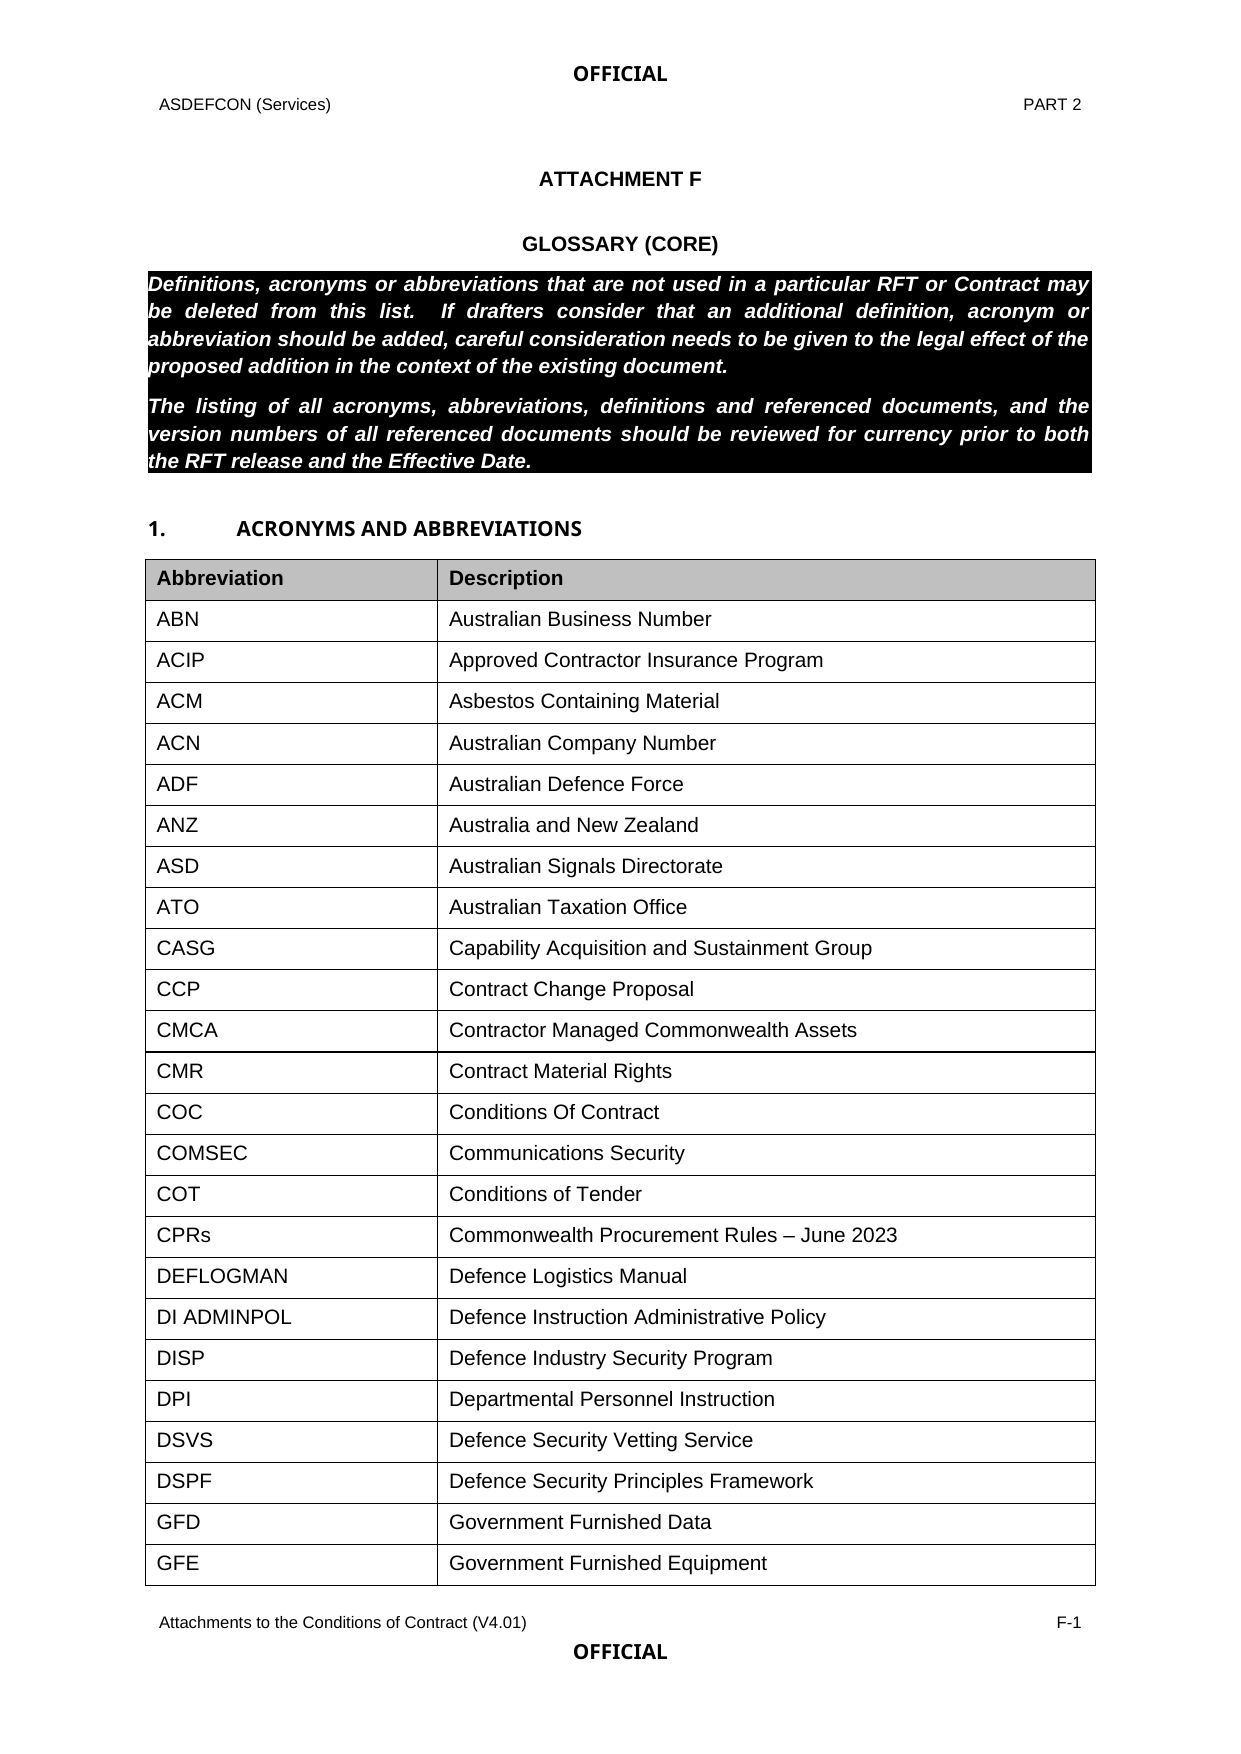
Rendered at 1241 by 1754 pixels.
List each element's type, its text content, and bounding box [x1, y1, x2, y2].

table_cell DISP [146, 1340, 437, 1380]
table_cell DSVS [146, 1422, 437, 1462]
table_cell DPI [146, 1381, 437, 1421]
table_cell ABN [146, 601, 437, 641]
table_cell Australian Company Number [438, 724, 1095, 764]
table_cell GFE [146, 1545, 437, 1585]
table_cell Conditions Of Contract [438, 1094, 1095, 1133]
table_header Abbreviation [146, 560, 437, 600]
table_cell Defence Security Vetting Service [438, 1422, 1095, 1462]
table_cell Departmental Personnel Instruction [438, 1381, 1095, 1421]
text Definitions, acronyms or abbreviations that are not used in a particular RFT or Contract may be deleted from this list. If drafters consider that an additional definition, acronym or abbreviation should be added, careful consideration needs to be given to the legal effect of the proposed addition in the context of the existing document. [148, 271, 1092, 378]
table_cell Commonwealth Procurement Rules – June 2023 [438, 1217, 1095, 1257]
table_cell Contract Material Rights [438, 1053, 1095, 1092]
table_cell Defence Industry Security Program [438, 1340, 1095, 1380]
table_cell DI ADMINPOL [146, 1299, 437, 1339]
title GLOSSARY (CORE) [148, 231, 1092, 255]
table_cell Government Furnished Equipment [438, 1545, 1095, 1585]
table_cell Australia and New Zealand [438, 806, 1095, 846]
table_cell ADF [146, 765, 437, 805]
table_cell Approved Contractor Insurance Program [438, 642, 1095, 682]
table_cell Defence Logistics Manual [438, 1258, 1095, 1298]
table_cell CASG [146, 929, 437, 969]
table_cell Defence Instruction Administrative Policy [438, 1299, 1095, 1339]
table_cell GFD [146, 1504, 437, 1544]
table_cell Defence Security Principles Framework [438, 1463, 1095, 1503]
table_cell CMR [146, 1053, 437, 1092]
table_cell CPRs [146, 1217, 437, 1257]
table_cell COMSEC [146, 1135, 437, 1174]
table_cell DEFLOGMAN [146, 1258, 437, 1298]
table_cell COT [146, 1176, 437, 1216]
table_cell DSPF [146, 1463, 437, 1503]
table_cell COC [146, 1094, 437, 1133]
text The listing of all acronyms, abbreviations, definitions and referenced documents, and the version numbers of all referenced documents should be reviewed for currency prior to both the RFT release and the Effective Date. [148, 394, 1092, 473]
list Acronyms and Abbreviations [148, 514, 1092, 542]
table_cell ACM [146, 683, 437, 723]
table_cell ATO [146, 888, 437, 928]
table_cell Australian Taxation Office [438, 888, 1095, 928]
table_cell Australian Signals Directorate [438, 847, 1095, 887]
table_cell ASD [146, 847, 437, 887]
table_cell Contract Change Proposal [438, 970, 1095, 1010]
table_cell Australian Defence Force [438, 765, 1095, 805]
table_cell ACIP [146, 642, 437, 682]
table_header Description [438, 560, 1095, 600]
table_cell Asbestos Containing Material [438, 683, 1095, 723]
table_cell ACN [146, 724, 437, 764]
table_cell Conditions of Tender [438, 1176, 1095, 1216]
table_cell Australian Business Number [438, 601, 1095, 641]
table_cell Capability Acquisition and Sustainment Group [438, 929, 1095, 969]
table_cell CCP [146, 970, 437, 1010]
table_cell ANZ [146, 806, 437, 846]
table_cell CMCA [146, 1011, 437, 1051]
table_cell Government Furnished Data [438, 1504, 1095, 1544]
table_cell Contractor Managed Commonwealth Assets [438, 1011, 1095, 1051]
table_cell Communications Security [438, 1135, 1095, 1174]
